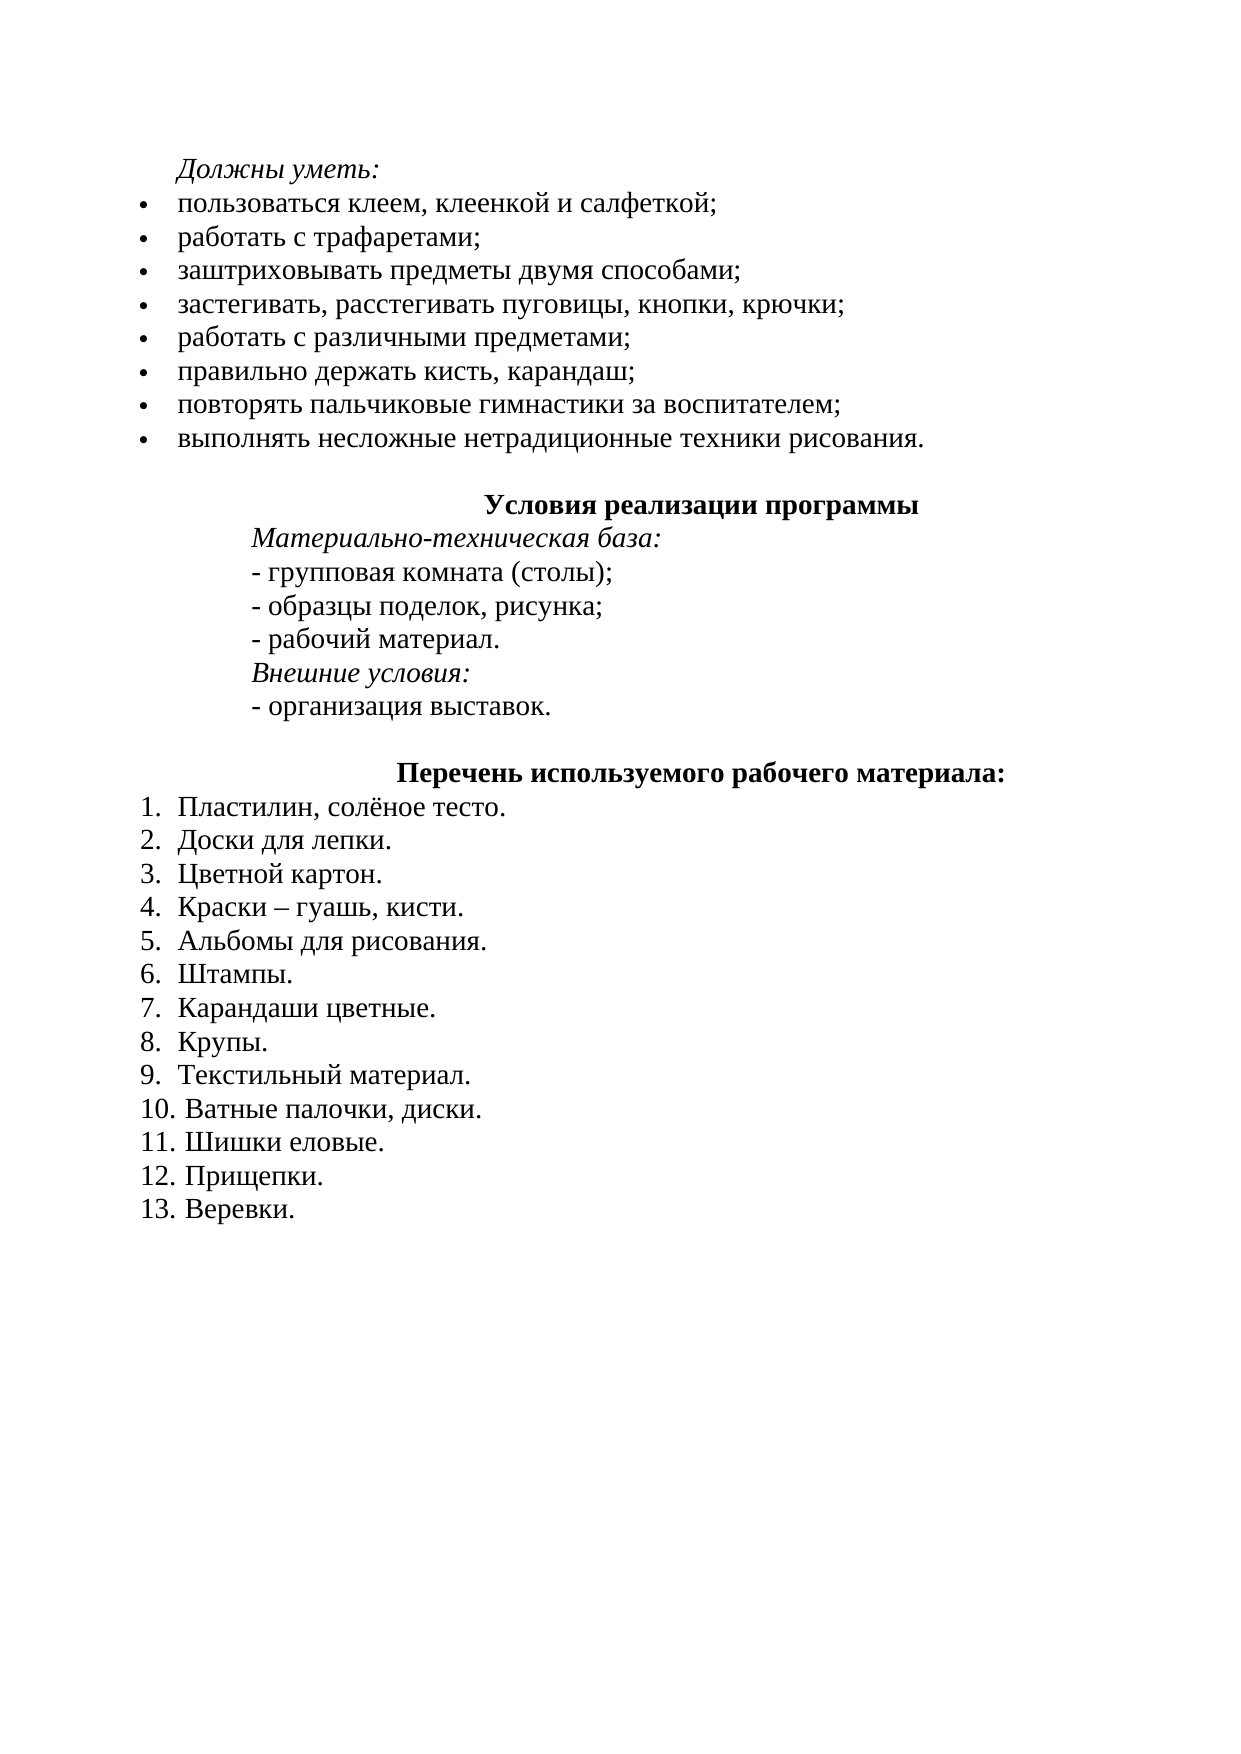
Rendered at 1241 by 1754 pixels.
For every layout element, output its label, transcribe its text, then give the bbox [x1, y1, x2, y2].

text Внешние условия: [177, 655, 1152, 688]
list Штампы. [140, 957, 1152, 990]
text Условия реализации программы [177, 487, 1152, 521]
text - групповая комната (столы); [177, 554, 1152, 588]
list Цветной картон. [140, 856, 1152, 889]
list Веревки. [140, 1191, 1152, 1225]
list Карандаши цветные. [140, 990, 1152, 1024]
list Текстильный материал. [140, 1057, 1152, 1091]
list заштриховывать предметы двумя способами; [140, 252, 1152, 286]
list правильно держать кисть, карандаш; [140, 353, 1152, 386]
text Должны уметь: [177, 152, 1152, 185]
text - организация выставок. [177, 688, 1152, 722]
list работать с трафаретами; [140, 219, 1152, 252]
text Материально-техническая база: [177, 521, 1152, 554]
list Шишки еловые. [140, 1124, 1152, 1158]
list работать с различными предметами; [140, 319, 1152, 353]
list Краски – гуашь, кисти. [140, 889, 1152, 923]
list Крупы. [140, 1024, 1152, 1057]
list Прищепки. [140, 1158, 1152, 1191]
text - рабочий материал. [177, 621, 1152, 655]
list Альбомы для рисования. [140, 923, 1152, 957]
list повторять пальчиковые гимнастики за воспитателем; [140, 386, 1152, 420]
text - образцы поделок, рисунка; [177, 588, 1152, 621]
list Пластилин, солёное тесто. [140, 789, 1152, 822]
list выполнять несложные нетрадиционные техники рисования. [140, 420, 1152, 453]
list застегивать, расстегивать пуговицы, кнопки, крючки; [140, 286, 1152, 319]
text Перечень используемого рабочего материала: [177, 755, 1152, 789]
list Доски для лепки. [140, 822, 1152, 856]
list пользоваться клеем, клеенкой и салфеткой; [140, 185, 1152, 219]
list Ватные палочки, диски. [140, 1091, 1152, 1124]
